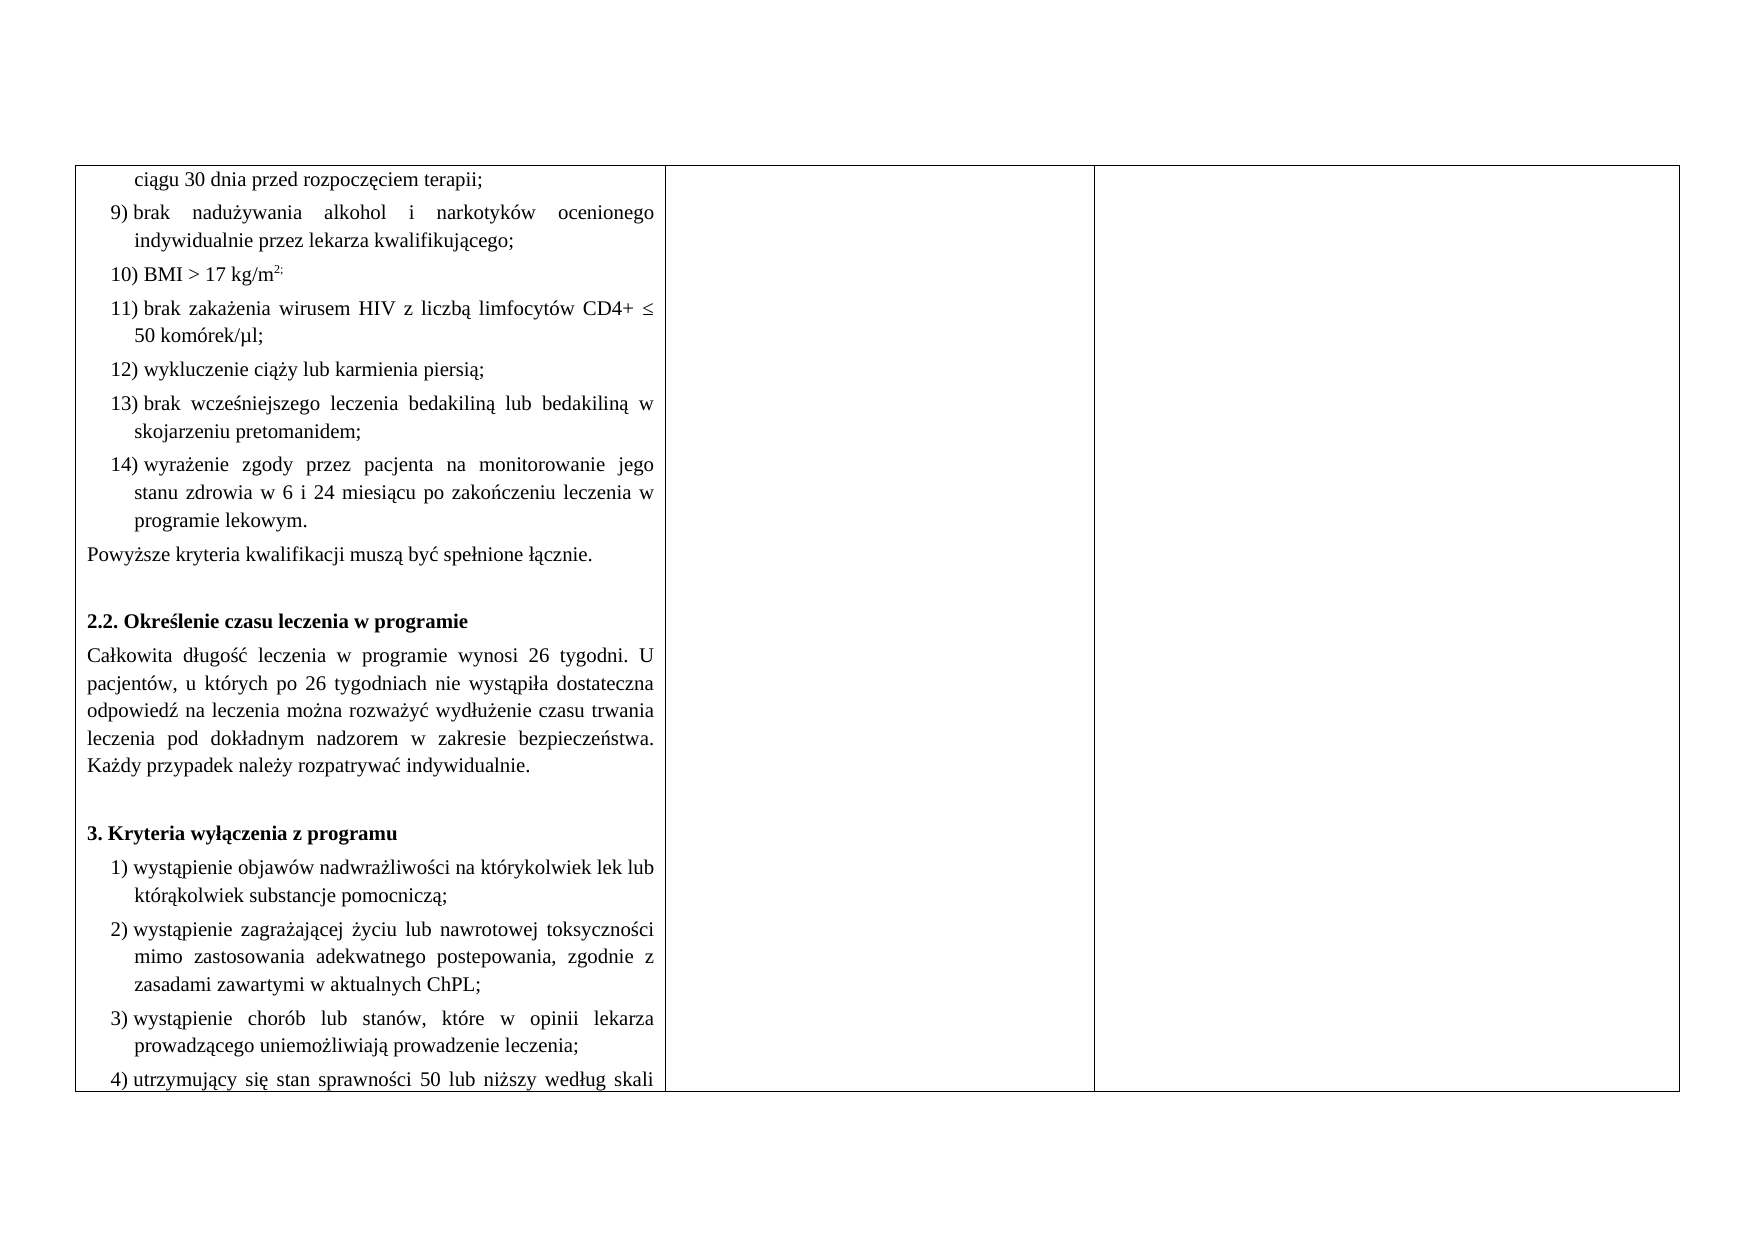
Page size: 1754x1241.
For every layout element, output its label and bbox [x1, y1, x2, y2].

table_cell [1095, 166, 1679, 1091]
table_cell [666, 166, 1094, 1091]
table_cell [76, 166, 665, 1091]
